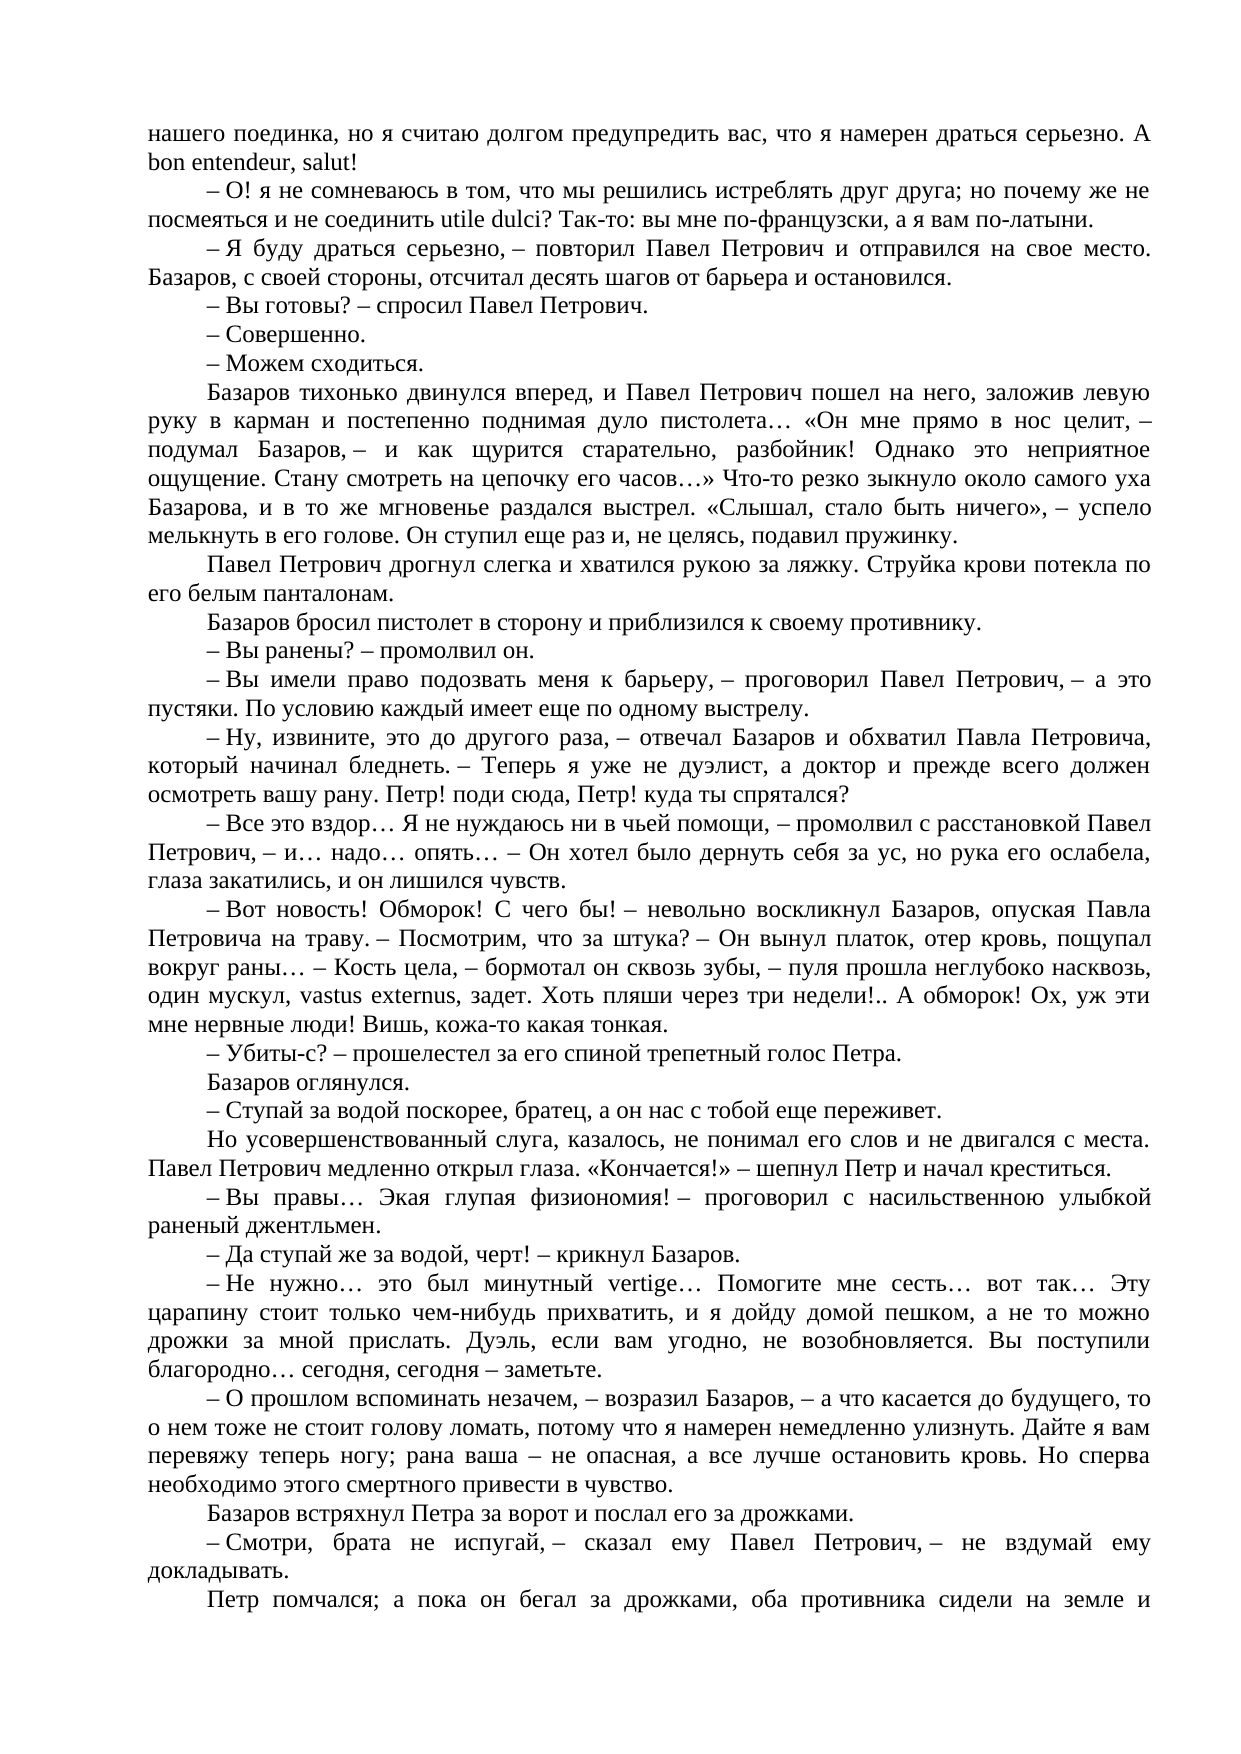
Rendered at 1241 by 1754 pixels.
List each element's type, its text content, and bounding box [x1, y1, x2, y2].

text Павел Петрович дрогнул слегка и хватился рукою за ляжку. Струйка крови потекла по его белым панталонам. [148, 549, 1152, 607]
text Базаров тихонько двинулся вперед, и Павел Петрович пошел на него, заложив левую руку в карман и постепенно поднимая дуло пистолета… «Он мне прямо в нос целит, – подумал Базаров, – и как щурится старательно, разбойник! Однако это неприятное ощущение. Стану смотреть на цепочку его часов…» Что-то резко зыкнуло около самого уха Базарова, и в то же мгновенье раздался выстрел. «Слышал, стало быть ничего», – успело мелькнуть в его голове. Он ступил еще раз и, не целясь, подавил пружинку. [148, 377, 1152, 549]
text Базаров встряхнул Петра за ворот и послал его за дрожками. [148, 1498, 1152, 1527]
text – Ступай за водой поскорее, братец, а он нас с тобой еще переживет. [148, 1096, 1152, 1124]
text – Смотри, брата не испугай, – сказал ему Павел Петрович, – не вздумай ему докладывать. [148, 1527, 1152, 1584]
text – Не нужно… это был минутный vertige… Помогите мне сесть… вот так… Эту царапину стоит только чем-нибудь прихватить, и я дойду домой пешком, а не то можно дрожки за мной прислать. Дуэль, если вам угодно, не возобновляется. Вы поступили благородно… сегодня, сегодня – заметьте. [148, 1268, 1152, 1383]
text – Все это вздор… Я не нуждаюсь ни в чьей помощи, – промолвил с расстановкой Павел Петрович, – и… надо… опять… – Он хотел было дернуть себя за ус, но рука его ослабела, глаза закатились, и он лишился чувств. [148, 808, 1152, 894]
text Базаров оглянулся. [148, 1067, 1152, 1096]
text – Вы правы… Экая глупая физиономия! – проговорил с насильственною улыбкой раненый джентльмен. [148, 1182, 1152, 1239]
text – Вот новость! Обморок! С чего бы! – невольно воскликнул Базаров, опуская Павла Петровича на траву. – Посмотрим, что за штука? – Он вынул платок, отер кровь, пощупал вокруг раны… – Кость цела, – бормотал он сквозь зубы, – пуля прошла неглубоко насквозь, один мускул, vastus externus, задет. Хоть пляши через три недели!.. А обморок! Ох, уж эти мне нервные люди! Вишь, кожа-то какая тонкая. [148, 894, 1152, 1038]
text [148, 118, 1152, 176]
text – Ну, извините, это до другого раза, – отвечал Базаров и обхватил Павла Петровича, который начинал бледнеть. – Теперь я уже не дуэлист, а доктор и прежде всего должен осмотреть вашу рану. Петр! поди сюда, Петр! куда ты спрятался? [148, 722, 1152, 808]
text – Да ступай же за водой, черт! – крикнул Базаров. [148, 1239, 1152, 1268]
text – Вы ранены? – промолвил он. [148, 636, 1152, 664]
text – Вы готовы? – спросил Павел Петрович. [148, 291, 1152, 319]
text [148, 1584, 1152, 1613]
text – Совершенно. [148, 319, 1152, 348]
text – Можем сходиться. [148, 348, 1152, 377]
text Но усовершенствованный слуга, казалось, не понимал его слов и не двигался с места. Павел Петрович медленно открыл глаза. «Кончается!» – шепнул Петр и начал креститься. [148, 1124, 1152, 1182]
text – Убиты-с? – прошелестел за его спиной трепетный голос Петра. [148, 1038, 1152, 1067]
text – О прошлом вспоминать незачем, – возразил Базаров, – а что касается до будущего, то о нем тоже не стоит голову ломать, потому что я намерен немедленно улизнуть. Дайте я вам перевяжу теперь ногу; рана ваша – не опасная, а все лучше остановить кровь. Но сперва необходимо этого смертного привести в чувство. [148, 1383, 1152, 1498]
text – Вы имели право подозвать меня к барьеру, – проговорил Павел Петрович, – а это пустяки. По условию каждый имеет еще по одному выстрелу. [148, 664, 1152, 722]
text – О! я не сомневаюсь в том, что мы решились истреблять друг друга; но почему же не посмеяться и не соединить utile dulci? Так-то: вы мне по-французски, а я вам по-латыни. [148, 176, 1152, 233]
text Базаров бросил пистолет в сторону и приблизился к своему противнику. [148, 607, 1152, 636]
text – Я буду драться серьезно, – повторил Павел Петрович и отправился на свое место. Базаров, с своей стороны, отсчитал десять шагов от барьера и остановился. [148, 233, 1152, 291]
